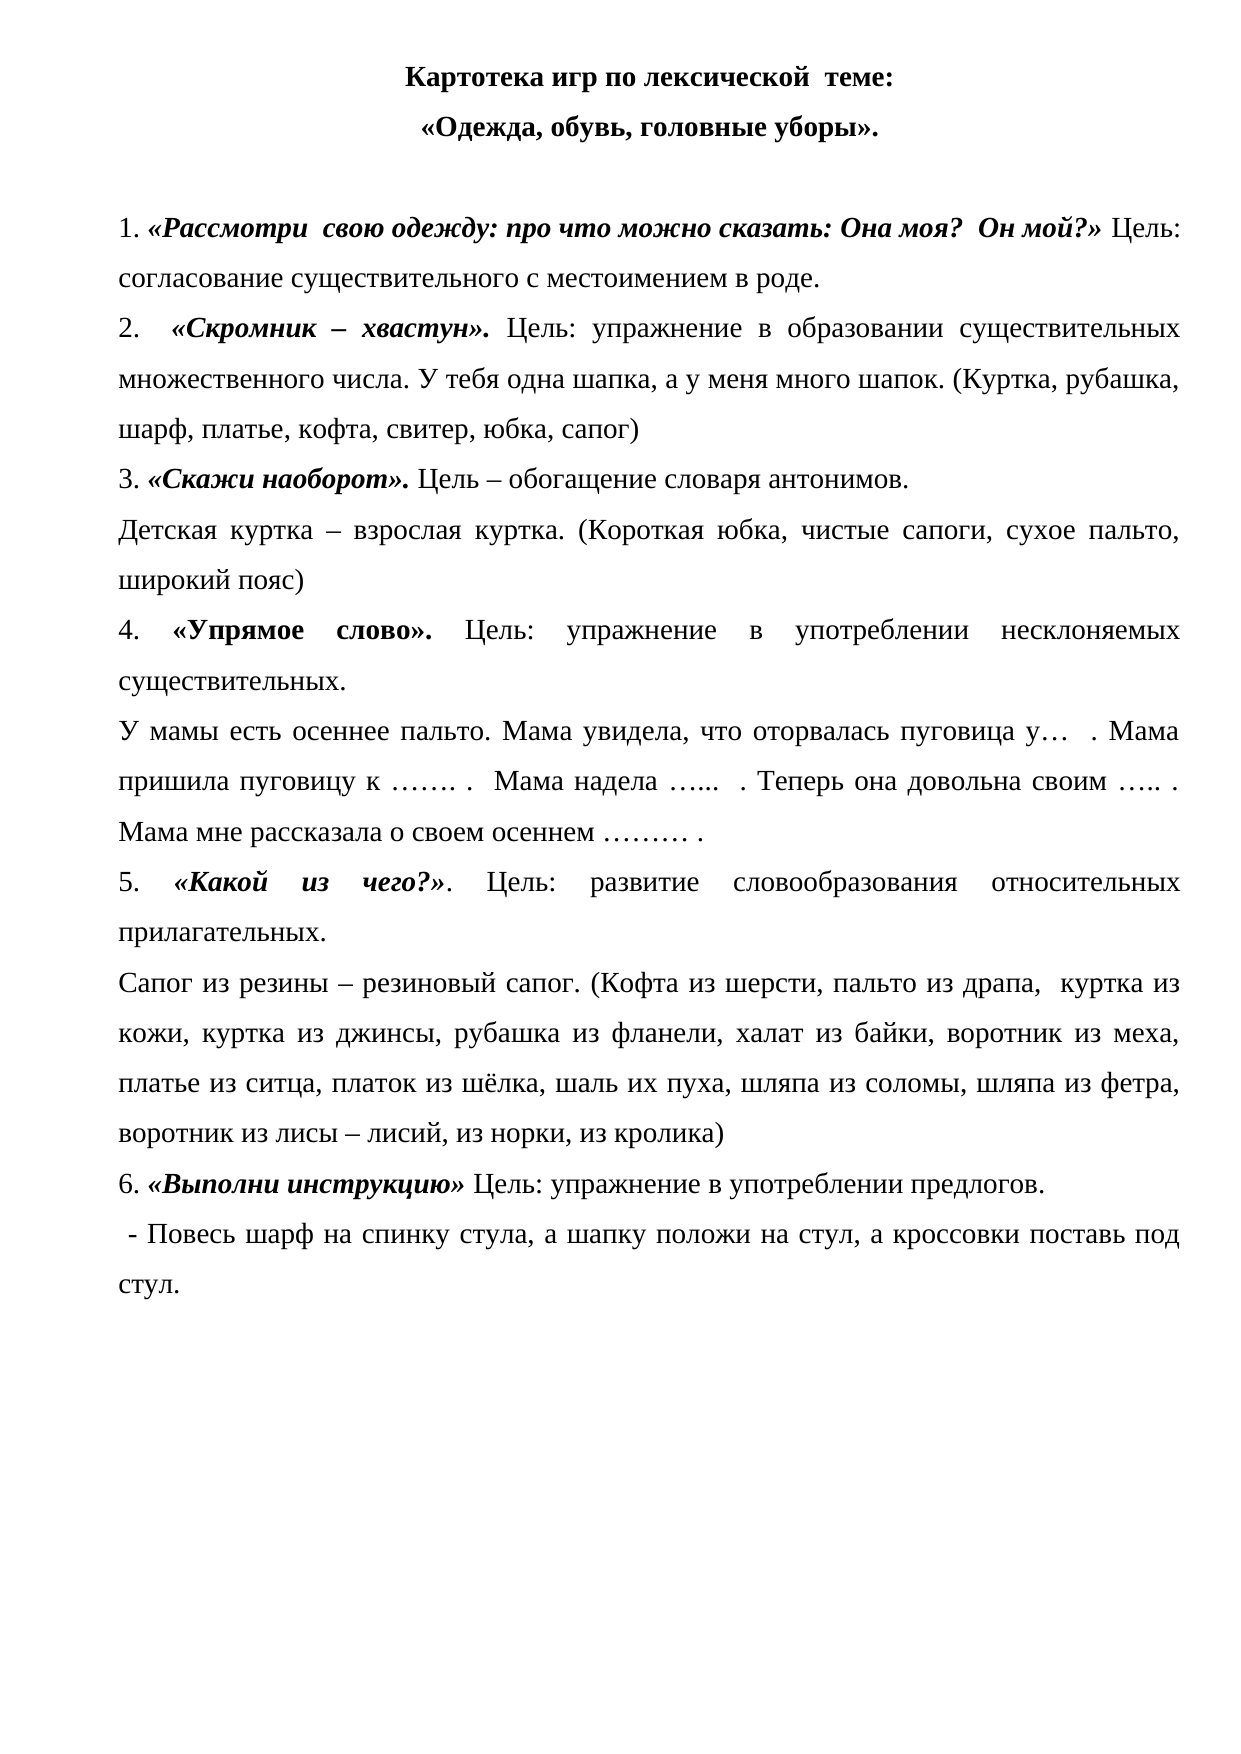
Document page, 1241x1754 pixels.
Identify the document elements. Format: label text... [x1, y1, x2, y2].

text У мамы есть осеннее пальто. Мама увидела, что оторвалась пуговица у… . Мама пришила пуговицу к ……. . Мама надела …... . Теперь она довольна своим ….. . Мама мне рассказала о своем осеннем ……… . [118, 713, 1181, 847]
text Картотека игр по лексической теме: [118, 59, 1181, 93]
text 3. «Скажи наоборот». Цель – обогащение словаря антонимов. [118, 462, 1181, 495]
text 6. «Выполни инструкцию» Цель: упражнение в употреблении предлогов. [118, 1166, 1181, 1199]
text 5. «Какой из чего?». Цель: развитие словообразования относительных прилагательных. [118, 864, 1181, 948]
text 4. «Упрямое слово». Цель: упражнение в употреблении несклоняемых существительных. [118, 612, 1181, 696]
text - Повесь шарф на спинку стула, а шапку положи на стул, а кроссовки поставь под стул. [118, 1216, 1181, 1300]
text «Одежда, обувь, головные уборы». [118, 109, 1181, 143]
text Детская куртка – взрослая куртка. (Короткая юбка, чистые сапоги, сухое пальто, широкий пояс) [118, 512, 1181, 596]
text Сапог из резины – резиновый сапог. (Кофта из шерсти, пальто из драпа, куртка из кожи, куртка из джинсы, рубашка из фланели, халат из байки, воротник из меха, платье из ситца, платок из шёлка, шаль их пуха, шляпа из соломы, шляпа из фетра, воротник из лисы – лисий, из норки, из кролика) [118, 965, 1181, 1149]
text 2. «Скромник – хвастун». Цель: упражнение в образовании существительных множественного числа. У тебя одна шапка, а у меня много шапок. (Куртка, рубашка, шарф, платье, кофта, свитер, юбка, сапог) [118, 311, 1181, 445]
text 1. «Рассмотри свою одежду: про что можно сказать: Она моя? Он мой?» Цель: согласование существительного с местоимением в роде. [118, 210, 1181, 294]
